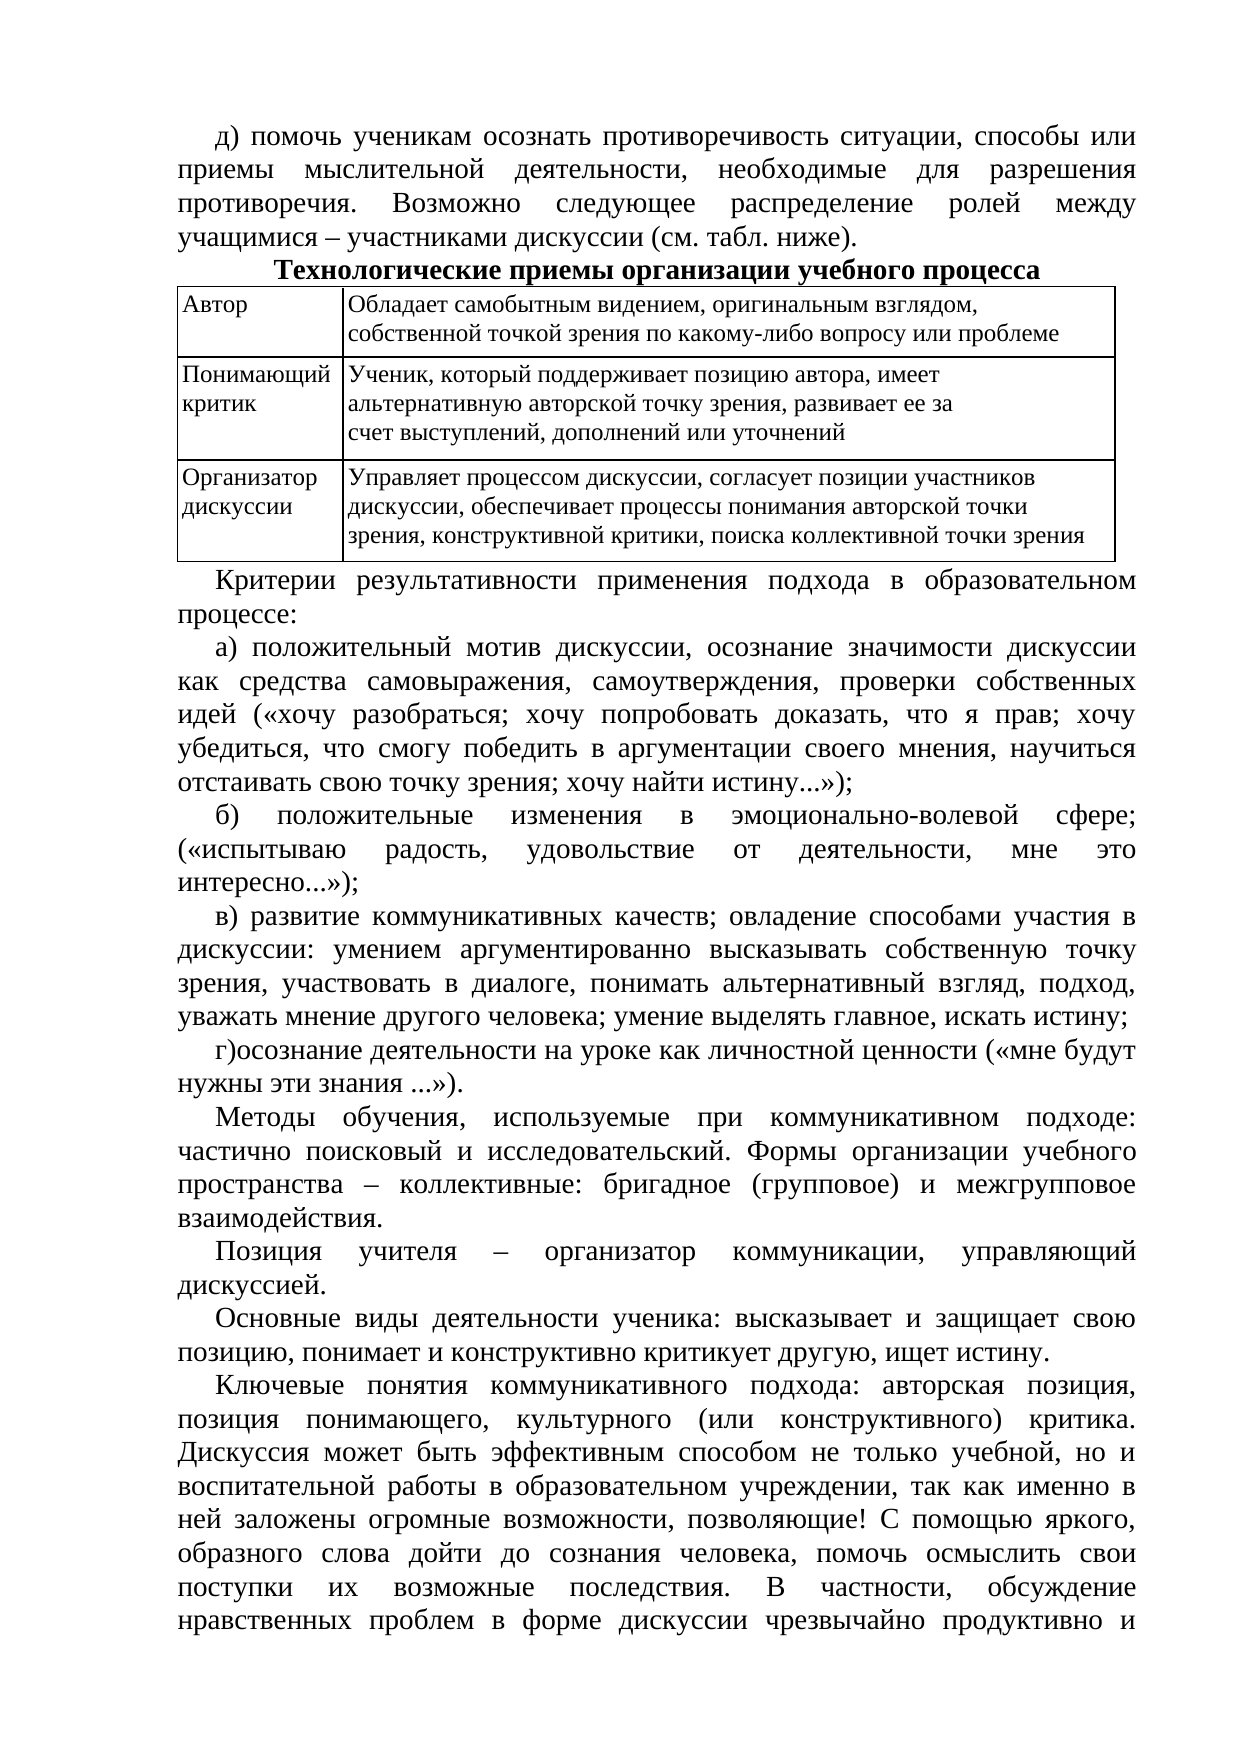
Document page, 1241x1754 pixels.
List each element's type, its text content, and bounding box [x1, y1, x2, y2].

table_cell Ученик, который поддерживает позицию автора, имеет альтернативную авторской точку зрения, развивает ее за счет выступлений, дополнений или уточнений [344, 358, 1114, 459]
text Методы обучения, используемые при коммуникативном подходе: частично поисковый и исследовательский. Формы организации учебного пространства – коллективные: бригадное (групповое) и межгрупповое взаимодействия. [177, 1099, 1137, 1233]
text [177, 1367, 1137, 1636]
table_header Автор [178, 287, 343, 356]
text Основные виды деятельности ученика: высказывает и защищает свою позицию, понимает и конструктивно критикует другую, ищет истину. [177, 1300, 1137, 1367]
text Технологические приемы организации учебного процесса [177, 252, 1137, 286]
table_cell Управляет процессом дискуссии, согласует позиции участников дискуссии, обеспечивает процессы понимания авторской точки зрения, конструктивной критики, поиска коллективной точки зрения [344, 461, 1114, 561]
text в) развитие коммуникативных качеств; овладение способами участия в дискуссии: умением аргументированно высказывать собственную точку зрения, участвовать в диалоге, понимать альтернативный взгляд, подход, уважать мнение другого человека; умение выделять главное, искать истину; [177, 898, 1137, 1032]
text г)осознание деятельности на уроке как личностной ценности («мне будут нужны эти знания ...»). [177, 1032, 1137, 1099]
text д) помочь ученикам осознать противоречивость ситуации, способы или приемы мыслительной деятельности, необходимые для разрешения противоречия. Возможно следующее распределение ролей между учащимися – участниками дискуссии (см. табл. ниже). [177, 118, 1137, 252]
text Критерии результативности применения подхода в образовательном процессе: [177, 562, 1137, 629]
text б) положительные изменения в эмоционально-волевой сфере; («испытываю радость, удовольствие от деятельности, мне это интересно...»); [177, 797, 1137, 898]
table_cell Понимающий критик [178, 358, 342, 459]
text а) положительный мотив дискуссии, осознание значимости дискуссии как средства самовыражения, самоутверждения, проверки собственных идей («хочу разобраться; хочу попробовать доказать, что я прав; хочу убедиться, что смогу победить в аргументации своего мнения, научиться отстаивать свою точку зрения; хочу найти истину...»); [177, 629, 1137, 797]
text Позиция учителя – организатор коммуникации, управляющий дискуссией. [177, 1233, 1137, 1300]
table_cell Организатор дискуссии [178, 461, 342, 561]
table_header Обладает самобытным видением, оригинальным взглядом, собственной точкой зрения по какому-либо вопросу или проблеме [344, 287, 1114, 356]
